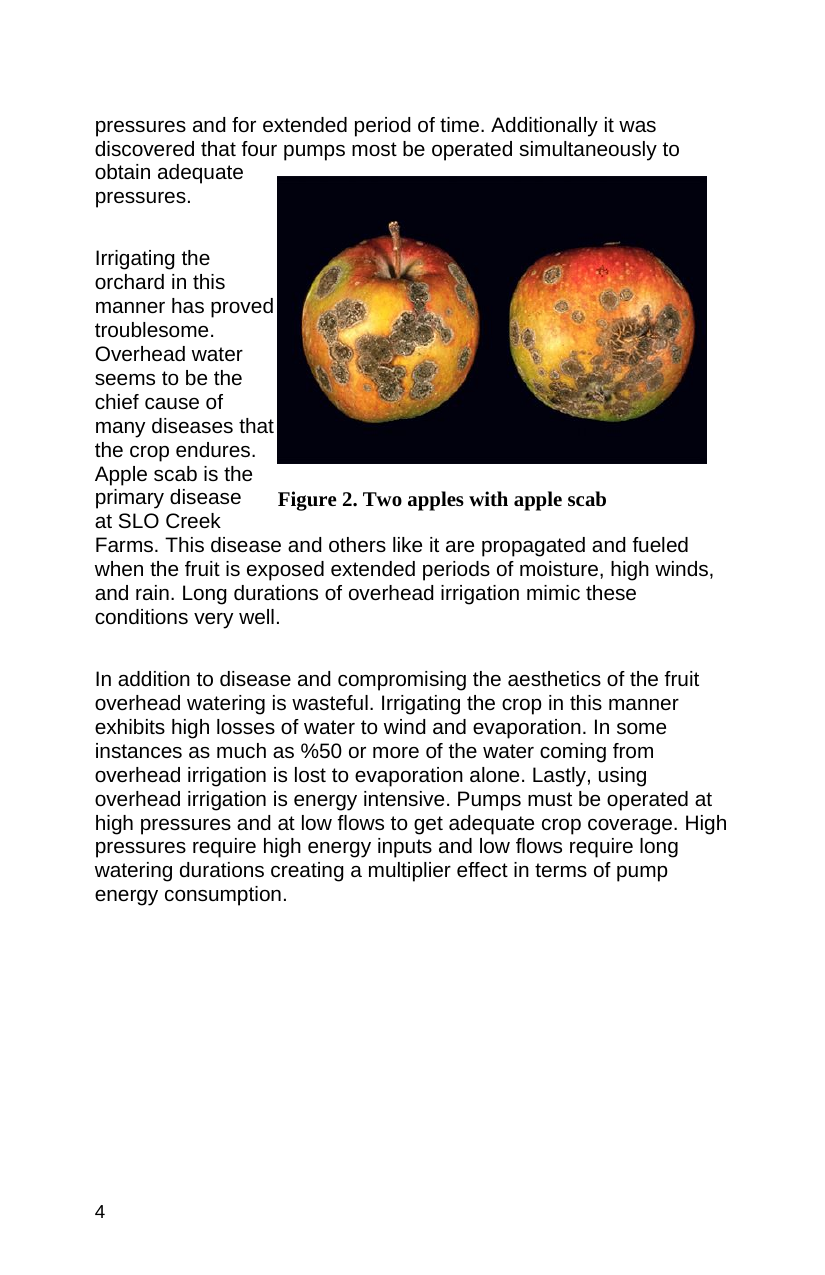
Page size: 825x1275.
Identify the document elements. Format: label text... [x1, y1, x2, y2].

text Irrigating the orchard in this manner has proved troublesome. Overhead water seems to be the chief cause of many diseases that the crop endures. Apple scab is the primary disease at SLO Creek Farms. This disease and others like it are propagated and fueled when the fruit is exposed extended periods of moisture, high winds, and rain. Long durations of overhead irrigation mimic these conditions very well. [94, 246, 731, 629]
picture [277, 176, 707, 464]
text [94, 112, 731, 208]
text In addition to disease and compromising the aesthetics of the fruit overhead watering is wasteful. Irrigating the crop in this manner exhibits high losses of water to wind and evaporation. In some instances as much as %50 or more of the water coming from overhead irrigation is lost to evaporation alone. Lastly, using overhead irrigation is energy intensive. Pumps must be operated at high pressures and at low flows to get adequate crop coverage. High pressures require high energy inputs and low flows require long watering durations creating a multiplier effect in terms of pump energy consumption. [94, 667, 731, 906]
